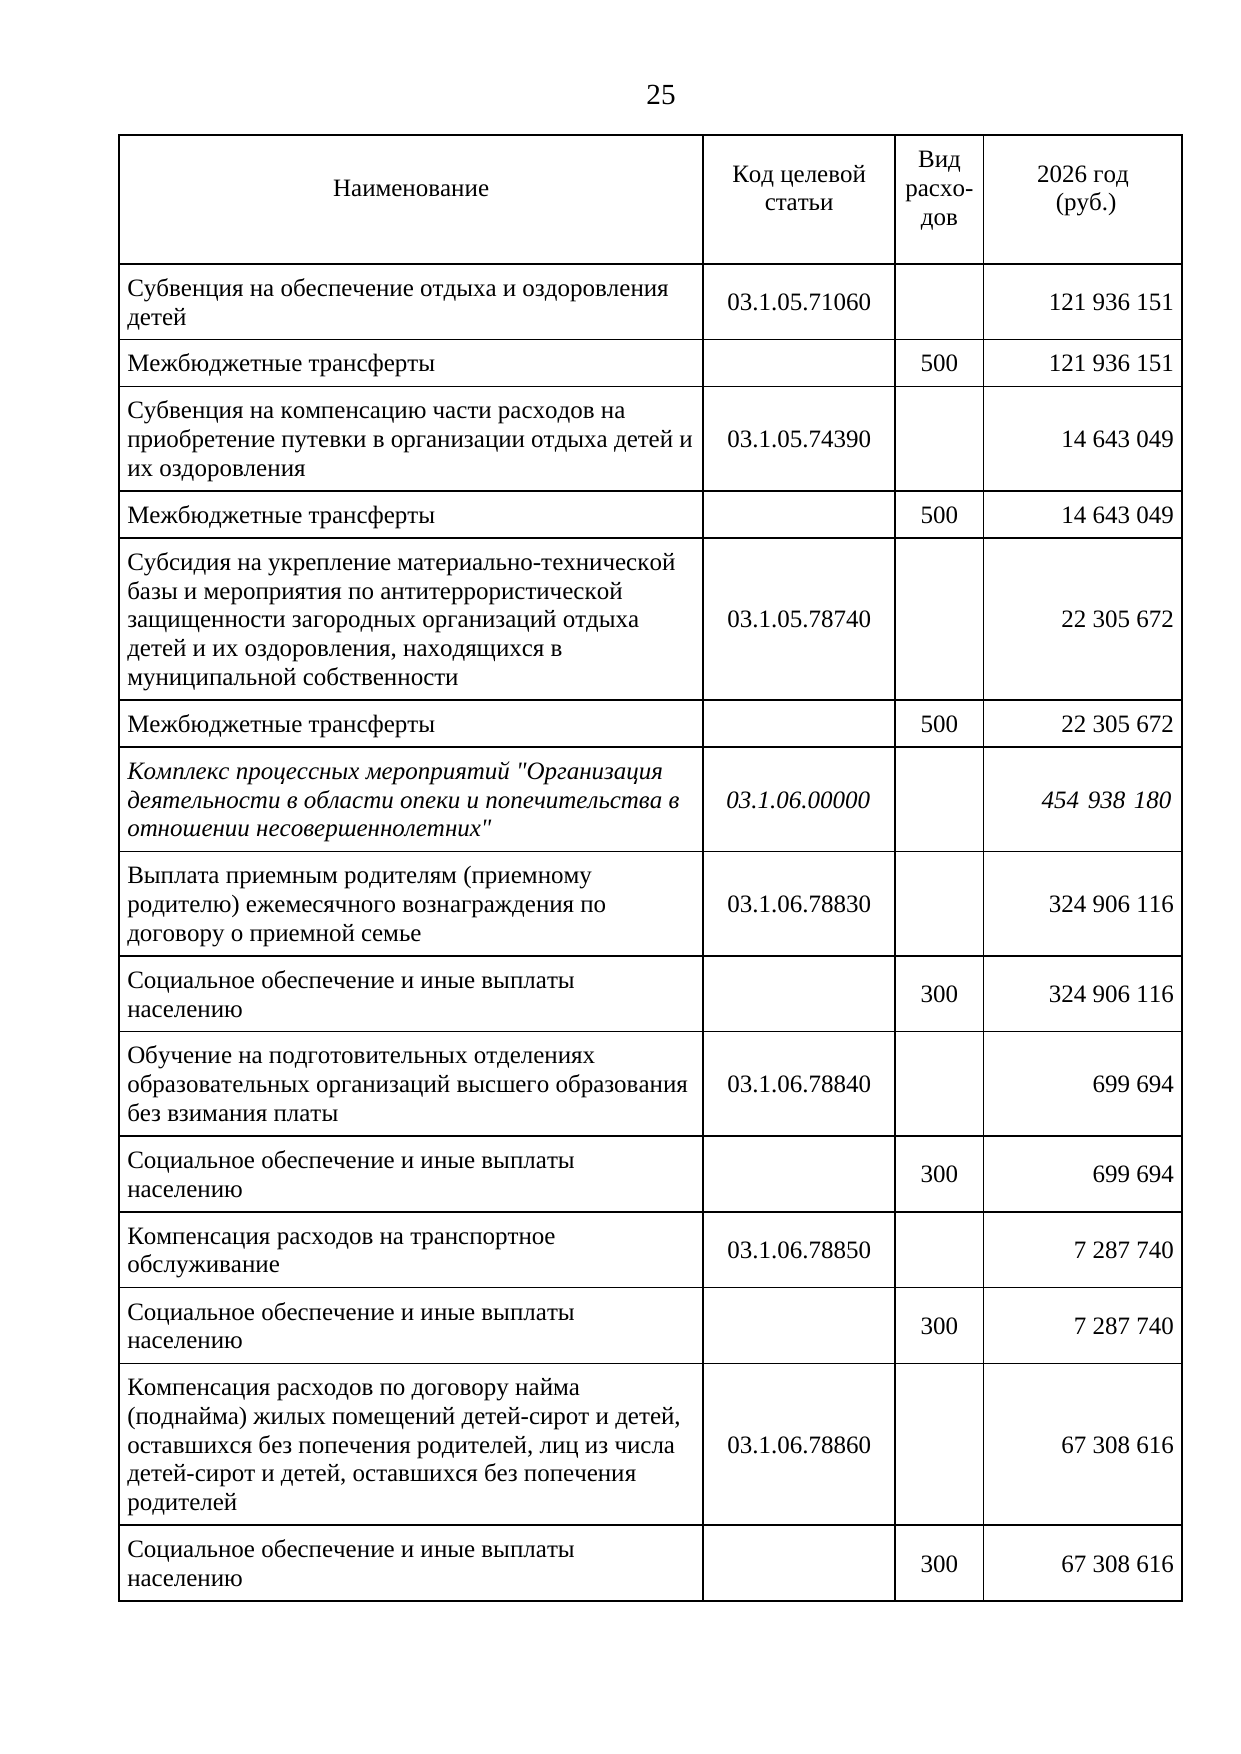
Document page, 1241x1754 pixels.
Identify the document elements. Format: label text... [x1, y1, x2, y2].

table_cell 03.1.06.78860 [704, 1364, 894, 1524]
table_cell 03.1.06.78840 [704, 1032, 894, 1135]
table_cell Обучение на подготовительных отделениях образовательных организаций высшего образования без взимания платы [120, 1032, 702, 1135]
table_cell 300 [896, 1288, 983, 1362]
table_cell [704, 701, 894, 746]
table_cell 300 [896, 957, 983, 1031]
table_cell Субсидия на укрепление материально-технической базы и мероприятия по антитеррористической защищенности загородных организаций отдыха детей и их оздоровления, находящихся в муниципальной собственности [120, 539, 702, 699]
table_cell 500 [896, 701, 983, 746]
table_cell [896, 748, 983, 851]
table_cell 7 287 740 [984, 1288, 1181, 1362]
table_cell 300 [896, 1137, 983, 1211]
table_cell 300 [896, 1526, 983, 1600]
table_cell Компенсация расходов на транспортное обслуживание [120, 1213, 702, 1287]
table_cell [704, 1288, 894, 1362]
table_cell 22 305 672 [984, 701, 1181, 746]
table_cell [896, 539, 983, 699]
table_cell 324 906 116 [984, 957, 1181, 1031]
table_cell Субвенция на обеспечение отдыха и оздоровления детей [120, 265, 702, 339]
table_cell Субвенция на компенсацию части расходов на приобретение путевки в организации отдыха детей и их оздоровления [120, 387, 702, 490]
table_cell 121 936 151 [984, 265, 1181, 339]
table_cell Межбюджетные трансферты [120, 701, 702, 746]
table_cell Компенсация расходов по договору найма (поднайма) жилых помещений детей-сирот и детей, оставшихся без попечения родителей, лиц из числа детей-сирот и детей, оставшихся без попечения родителей [120, 1364, 702, 1524]
table_cell 67 308 616 [984, 1526, 1181, 1600]
table_cell Межбюджетные трансферты [120, 492, 702, 537]
table_cell 454 938 180 [984, 748, 1181, 851]
table_cell [704, 492, 894, 537]
table_cell 03.1.05.78740 [704, 539, 894, 699]
table_cell Выплата приемным родителям (приемному родителю) ежемесячного вознаграждения по договору о приемной семье [120, 852, 702, 955]
table_cell Социальное обеспечение и иные выплаты населению [120, 1137, 702, 1211]
table_cell 03.1.06.78850 [704, 1213, 894, 1287]
table_cell [704, 1526, 894, 1600]
table_cell 03.1.05.71060 [704, 265, 894, 339]
table_cell [704, 340, 894, 386]
table_cell [704, 957, 894, 1031]
table_cell 699 694 [984, 1032, 1181, 1135]
table_cell Межбюджетные трансферты [120, 340, 702, 386]
table_cell Социальное обеспечение и иные выплаты населению [120, 1288, 702, 1362]
table_header 2026 год (руб.) [984, 136, 1181, 263]
table_cell Социальное обеспечение и иные выплаты населению [120, 1526, 702, 1600]
table_cell [896, 387, 983, 490]
table_header Код целевой статьи [704, 136, 894, 263]
table_cell 7 287 740 [984, 1213, 1181, 1287]
table_cell 03.1.06.00000 [704, 748, 894, 851]
table_cell 699 694 [984, 1137, 1181, 1211]
table_cell [896, 1364, 983, 1524]
table_cell Социальное обеспечение и иные выплаты населению [120, 957, 702, 1031]
table_cell 22 305 672 [984, 539, 1181, 699]
table_cell [704, 1137, 894, 1211]
table_cell 14 643 049 [984, 492, 1181, 537]
table_cell 500 [896, 492, 983, 537]
table_cell Комплекс процессных мероприятий "Организация деятельности в области опеки и попечительства в отношении несовершеннолетних" [120, 748, 702, 851]
table_cell 67 308 616 [984, 1364, 1181, 1524]
table_cell 324 906 116 [984, 852, 1181, 955]
table_header Наименование [120, 136, 702, 263]
table_cell [896, 1213, 983, 1287]
table_header Вид расхо- дов [896, 136, 983, 263]
table_cell [896, 1032, 983, 1135]
table_cell 03.1.06.78830 [704, 852, 894, 955]
table_cell 121 936 151 [984, 340, 1181, 386]
table_cell 500 [896, 340, 983, 386]
table_cell [896, 265, 983, 339]
table_cell 03.1.05.74390 [704, 387, 894, 490]
table_cell [896, 852, 983, 955]
table_cell 14 643 049 [984, 387, 1181, 490]
